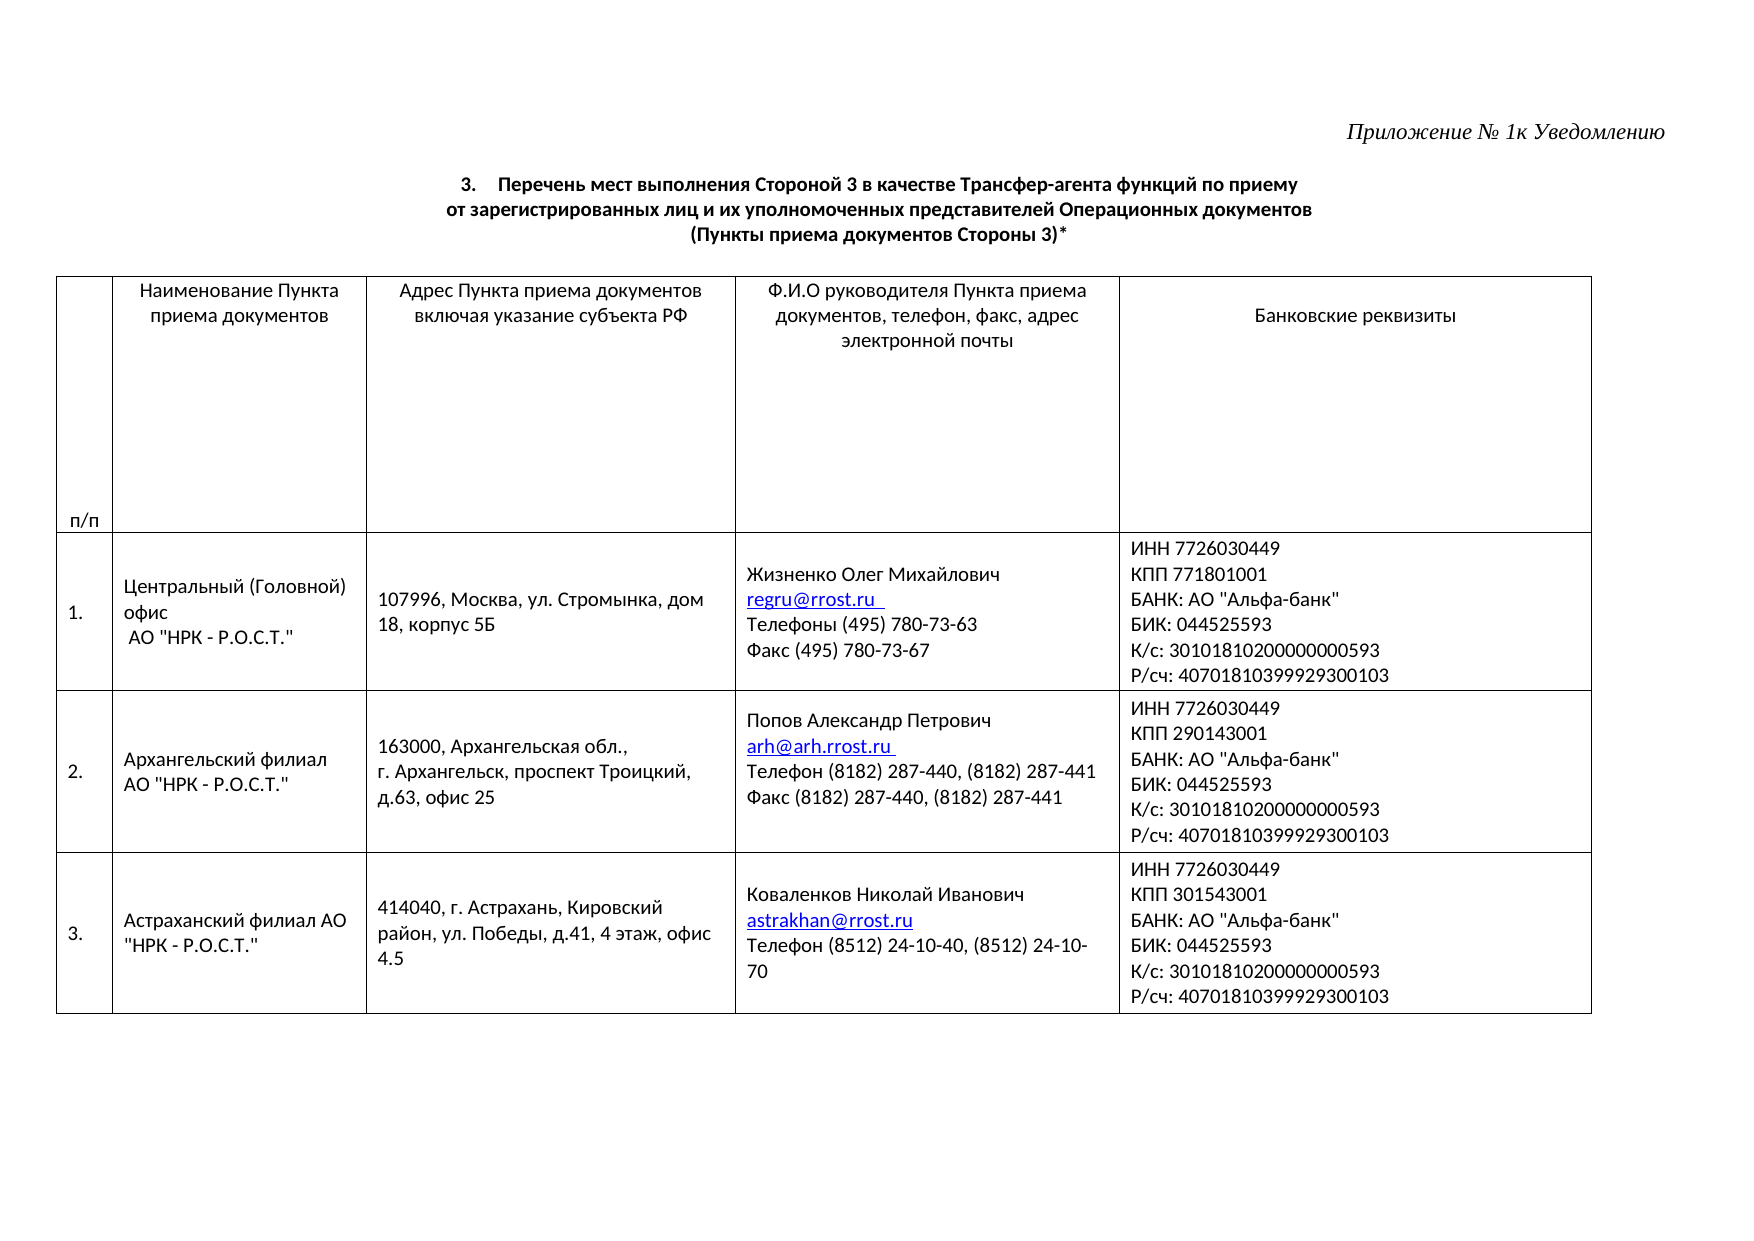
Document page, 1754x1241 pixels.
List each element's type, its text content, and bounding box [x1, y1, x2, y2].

table_header Банковские реквизиты [1120, 277, 1591, 532]
table_cell ИНН 7726030449 КПП 301543001 БАНК: АО "Альфа-банк" БИК: 044525593 К/с: 30101810200000000593 Р/сч: 40701810399929300103 [1120, 853, 1591, 1012]
subtitle (Пункты приема документов Стороны 3)* [94, 222, 1665, 247]
table_cell Коваленков Николай Иванович astrakhan@rrost.ru Телефон (8512) 24-10-40, (8512) 24-10-70 [736, 853, 1119, 1012]
table_cell ИНН 7726030449 КПП 771801001 БАНК: АО "Альфа-банк" БИК: 044525593 К/с: 30101810200000000593 Р/сч: 40701810399929300103 [1120, 533, 1591, 690]
table_cell [57, 691, 112, 852]
table_cell 163000, Архангельская обл., г. Архангельск, проспект Троицкий, д.63, офис 25 [367, 691, 735, 852]
table_cell 414040, г. Астрахань, Кировский район, ул. Победы, д.41, 4 этаж, офис 4.5 [367, 853, 735, 1012]
table_cell [57, 533, 112, 690]
table_cell Астраханский филиал АО "НРК - Р.О.С.Т." [113, 853, 366, 1012]
table_cell Центральный (Головной) офис АО "НРК - Р.О.С.Т." [113, 533, 366, 690]
table_cell Жизненко Олег Михайлович regru@rrost.ru Телефоны (495) 780-73-63 Факс (495) 780-73-67 [736, 533, 1119, 690]
table_header Адрес Пункта приема документов включая указание субъекта РФ [367, 277, 735, 532]
subtitle Перечень мест выполнения Стороной 3 в качестве Трансфер-агента функций по приему [94, 171, 1665, 196]
table_cell Попов Александр Петрович arh@arh.rrost.ru Телефон (8182) 287-440, (8182) 287-441 Факс (8182) 287-440, (8182) 287-441 [736, 691, 1119, 852]
table_header Ф.И.О руководителя Пункта приема документов, телефон, факс, адрес электронной почты [736, 277, 1119, 532]
table_cell 107996, Москва, ул. Стромынка, дом 18, корпус 5Б [367, 533, 735, 690]
subtitle от зарегистрированных лиц и их уполномоченных представителей Операционных документов [94, 196, 1665, 222]
table_cell Архангельский филиал АО "НРК - Р.О.С.Т." [113, 691, 366, 852]
table_header № п/п [57, 277, 112, 532]
table_header Наименование Пункта приема документов [113, 277, 366, 532]
text Приложение № 1к Уведомлению [56, 118, 1665, 144]
table_cell ИНН 7726030449 КПП 290143001 БАНК: АО "Альфа-банк" БИК: 044525593 К/с: 30101810200000000593 Р/сч: 40701810399929300103 [1120, 691, 1591, 852]
table_cell [57, 853, 112, 1012]
